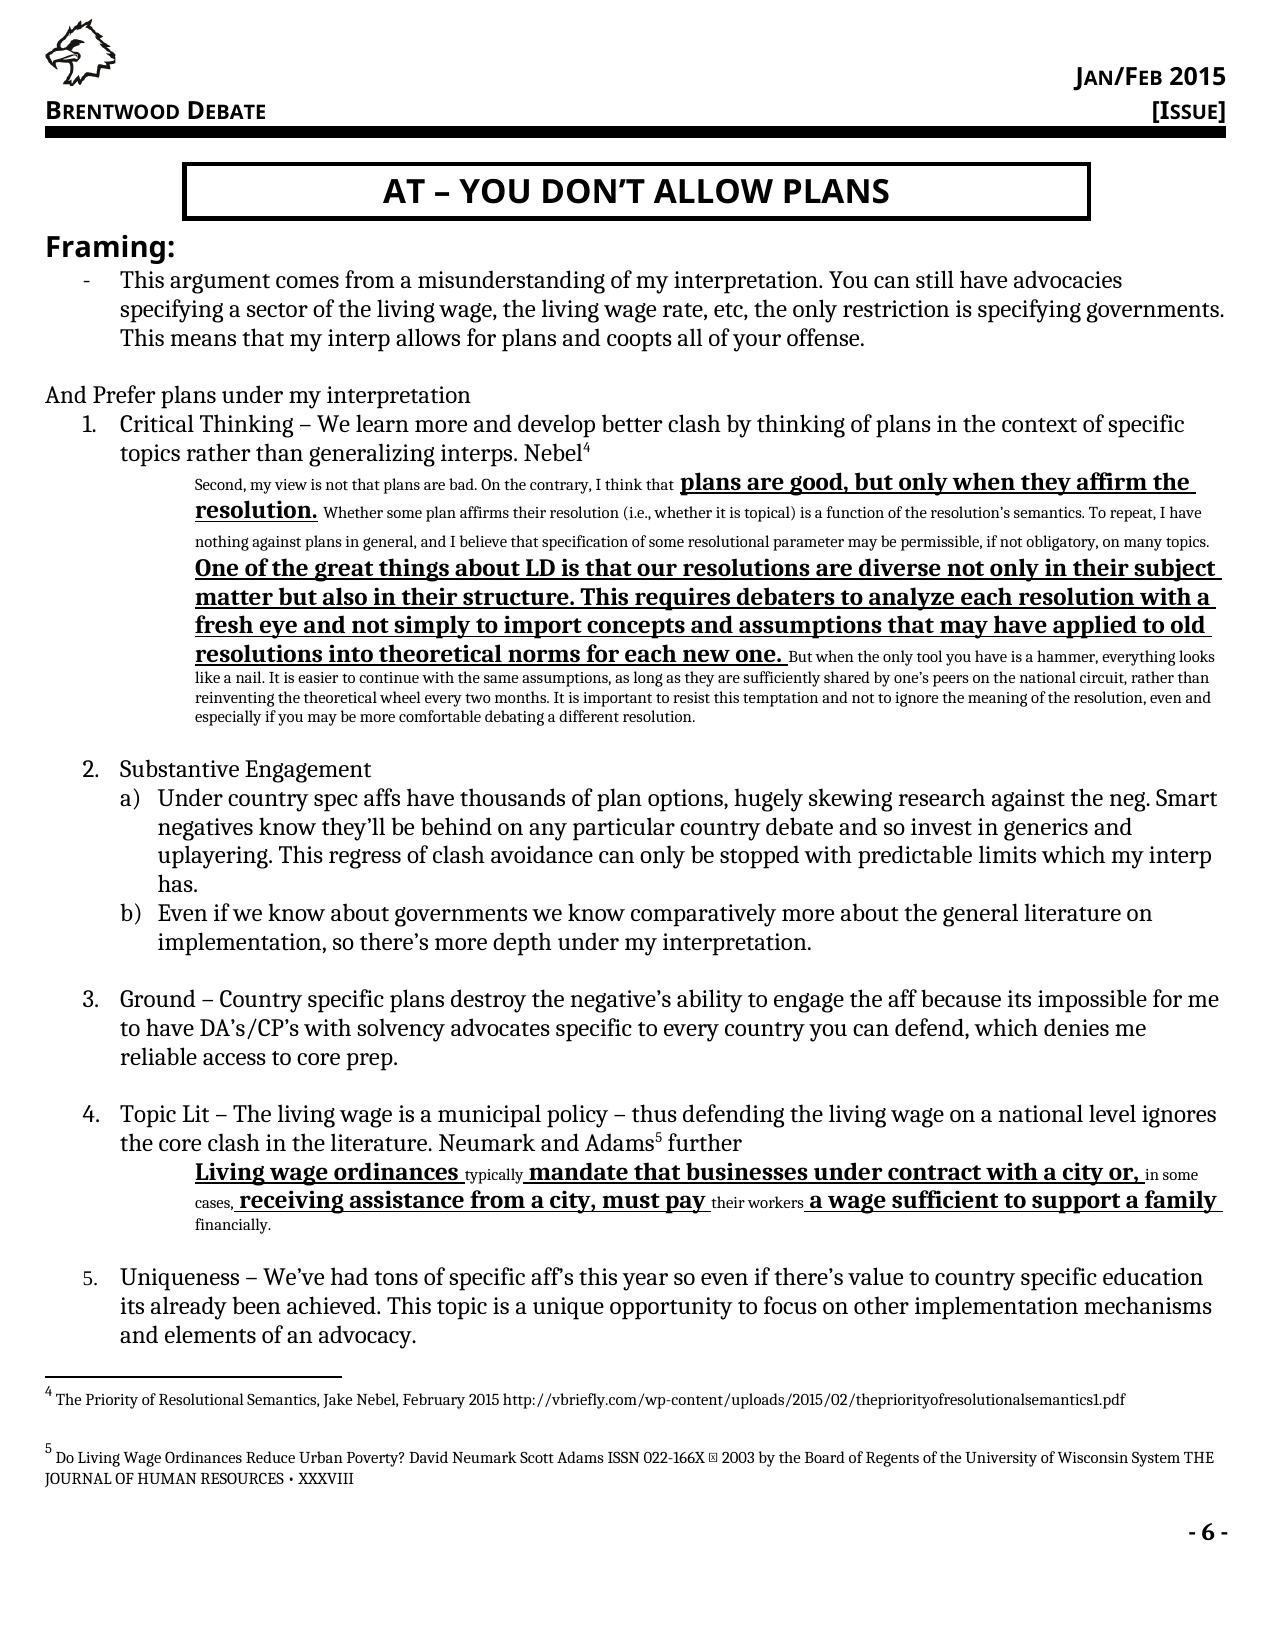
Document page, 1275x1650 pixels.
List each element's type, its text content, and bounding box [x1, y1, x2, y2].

text Living wage ordinances typically mandate that businesses under contract with a city or, in some cases, receiving assistance from a city, must pay their workers a wage sufficient to support a family financially. [195, 1158, 1228, 1234]
list Ground – Country specific plans destroy the negative’s ability to engage the aff because its impossible for me to have DA’s/CP’s with solvency advocates specific to every country you can defend, which denies me reliable access to core prep. [82, 985, 1228, 1071]
picture [45, 18, 116, 86]
list Critical Thinking – We learn more and develop better clash by thinking of plans in the context of specific topics rather than generalizing interps. Nebel [82, 410, 1228, 468]
text Framing: [45, 227, 1228, 266]
list Substantive Engagement [82, 755, 1228, 784]
list Topic Lit – The living wage is a municipal policy – thus defending the living wage on a national level ignores the core clash in the literature. Neumark and Adams further [82, 1100, 1228, 1158]
text And Prefer plans under my interpretation [45, 381, 1228, 410]
list Even if we know about governments we know comparatively more about the general literature on implementation, so there’s more depth under my interpretation. [120, 899, 1228, 956]
list Under country spec affs have thousands of plan options, hugely skewing research against the neg. Smart negatives know they’ll be behind on any particular country debate and so invest in generics and uplayering. This regress of clash avoidance can only be stopped with predictable limits which my interp has. [120, 784, 1228, 899]
list Uniqueness – We’ve had tons of specific aff’s this year so even if there’s value to country specific education its already been achieved. This topic is a unique opportunity to focus on other implementation mechanisms and elements of an advocacy. [82, 1263, 1228, 1349]
text Second, my view is not that plans are bad. On the contrary, I think that plans are good, but only when they affirm the resolution. Whether some plan affirms their resolution (i.e., whether it is topical) is a function of the resolution’s semantics. To repeat, I have nothing against plans in general, and I believe that specification of some resolutional parameter may be permissible, if not obligatory, on many topics. One of the great things about LD is that our resolutions are diverse not only in their subject matter but also in their structure. This requires debaters to analyze each resolution with a fresh eye and not simply to import concepts and assumptions that may have applied to old resolutions into theoretical norms for each new one. But when the only tool you have is a hammer, everything looks like a nail. It is easier to continue with the same assumptions, as long as they are sufficiently shared by one’s peers on the national circuit, rather than reinventing the theoretical wheel every two months. It is important to resist this temptation and not to ignore the meaning of the resolution, even and especially if you may be more comfortable debating a different resolution. [195, 468, 1228, 726]
title AT – You don’t Allow Plans [187, 166, 1087, 216]
list This argument comes from a misunderstanding of my interpretation. You can still have advocacies specifying a sector of the living wage, the living wage rate, etc, the only restriction is specifying governments. This means that my interp allows for plans and coopts all of your offense. [82, 266, 1228, 353]
